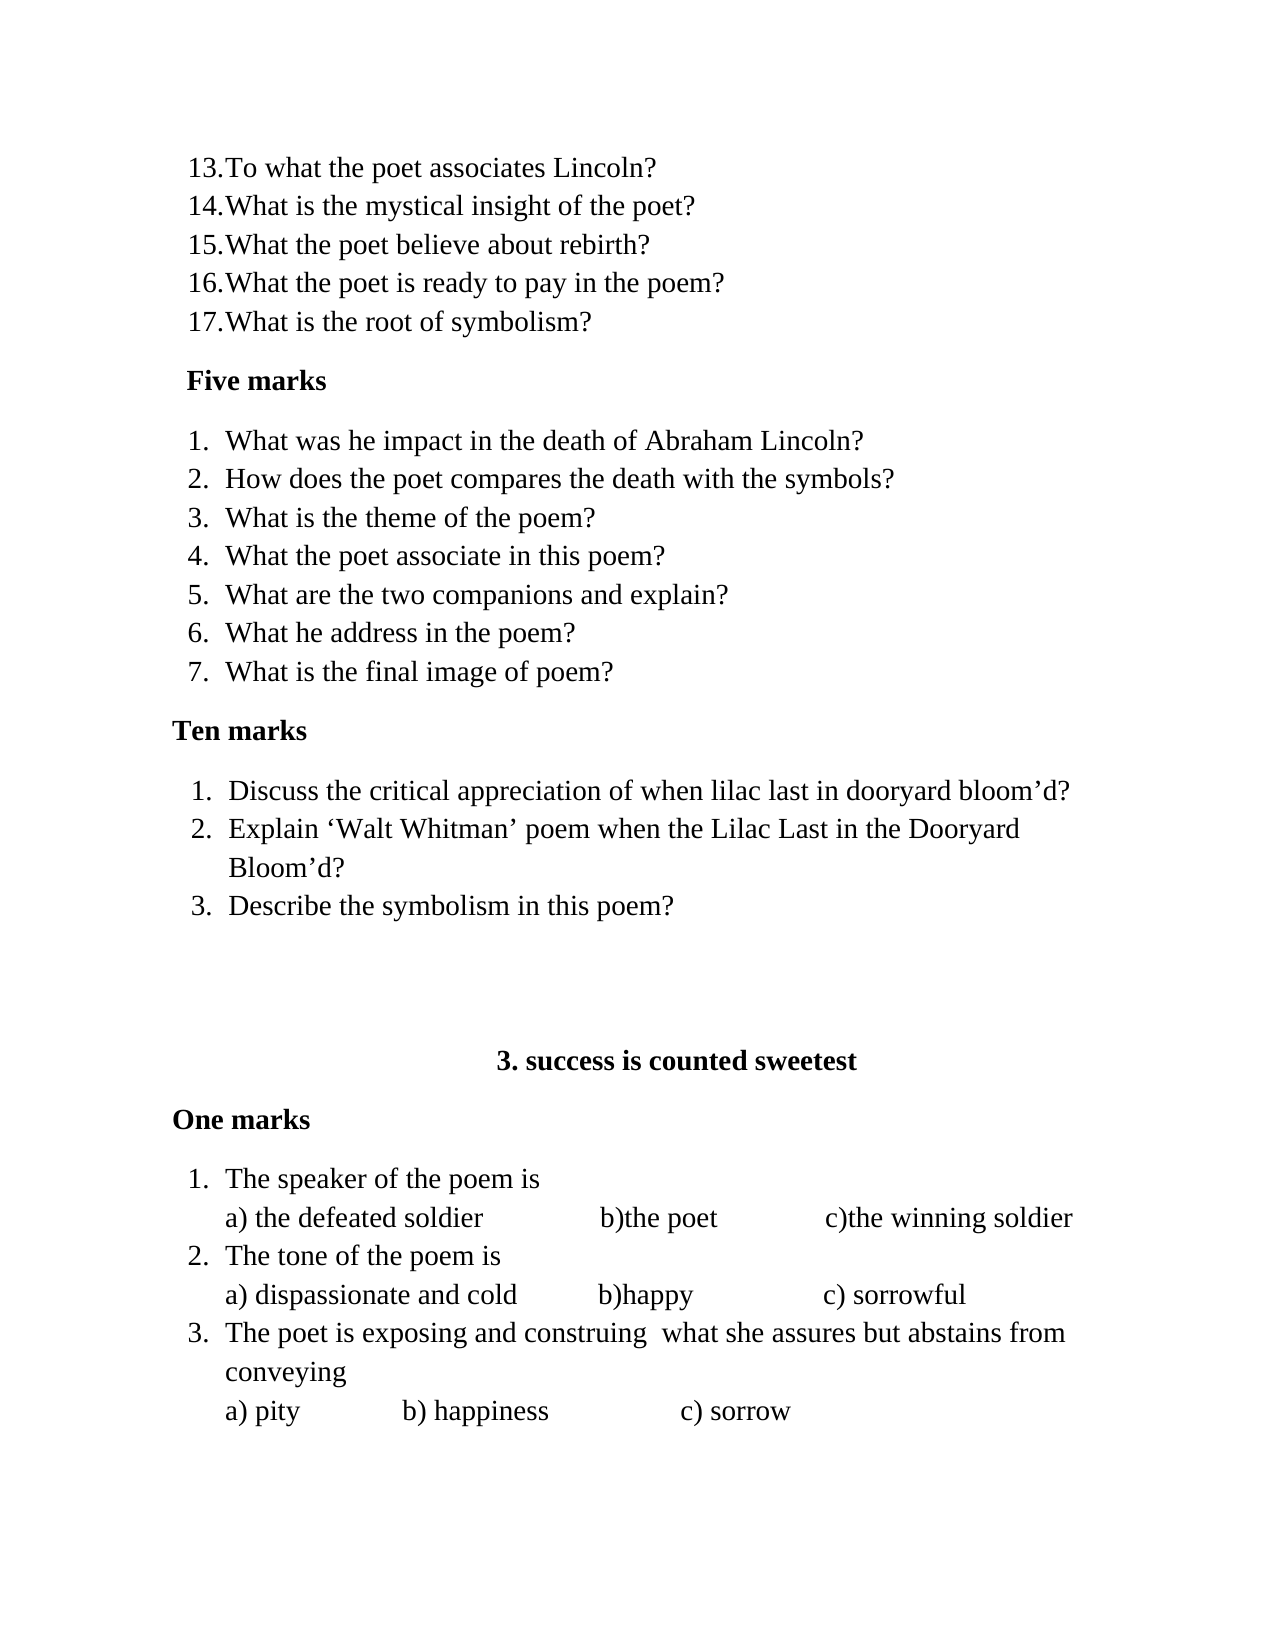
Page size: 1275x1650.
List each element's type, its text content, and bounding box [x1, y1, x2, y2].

list What was he impact in the death of Abraham Lincoln? [187, 423, 1125, 456]
list The poet is exposing and construing what she assures but abstains from conveying [187, 1316, 1125, 1388]
text One marks [150, 1102, 1125, 1136]
list What he address in the poem? [187, 616, 1125, 649]
list The speaker of the poem is [187, 1161, 1125, 1195]
list What the poet associate in this poem? [187, 538, 1125, 572]
list What is the final image of poem? [187, 654, 1125, 688]
list How does the poet compares the death with the symbols? [187, 461, 1125, 495]
list Discuss the critical appreciation of when lilac last in dooryard bloom’d? [191, 773, 1125, 806]
list What the poet believe about rebirth? [187, 227, 1125, 261]
list What is the theme of the poem? [187, 500, 1125, 533]
list To what the poet associates Lincoln? [187, 150, 1125, 183]
list a) the defeated soldier b)the poet c)the winning soldier [225, 1200, 1125, 1233]
list What the poet is ready to pay in the poem? [187, 266, 1125, 299]
list Explain ‘Walt Whitman’ poem when the Lilac Last in the Dooryard Bloom’d? [191, 811, 1125, 883]
list What is the root of symbolism? [187, 304, 1125, 338]
text Five marks [150, 363, 1125, 397]
list a) pity b) happiness c) sorrow [225, 1393, 1125, 1426]
list a) dispassionate and cold b)happy c) sorrowful [225, 1277, 1125, 1311]
list Describe the symbolism in this poem? [191, 888, 1125, 922]
list 3. success is counted sweetest [228, 1043, 1125, 1076]
list The tone of the poem is [187, 1238, 1125, 1272]
text Ten marks [150, 713, 1125, 747]
list What are the two companions and explain? [187, 577, 1125, 611]
list What is the mystical insight of the poet? [187, 188, 1125, 222]
